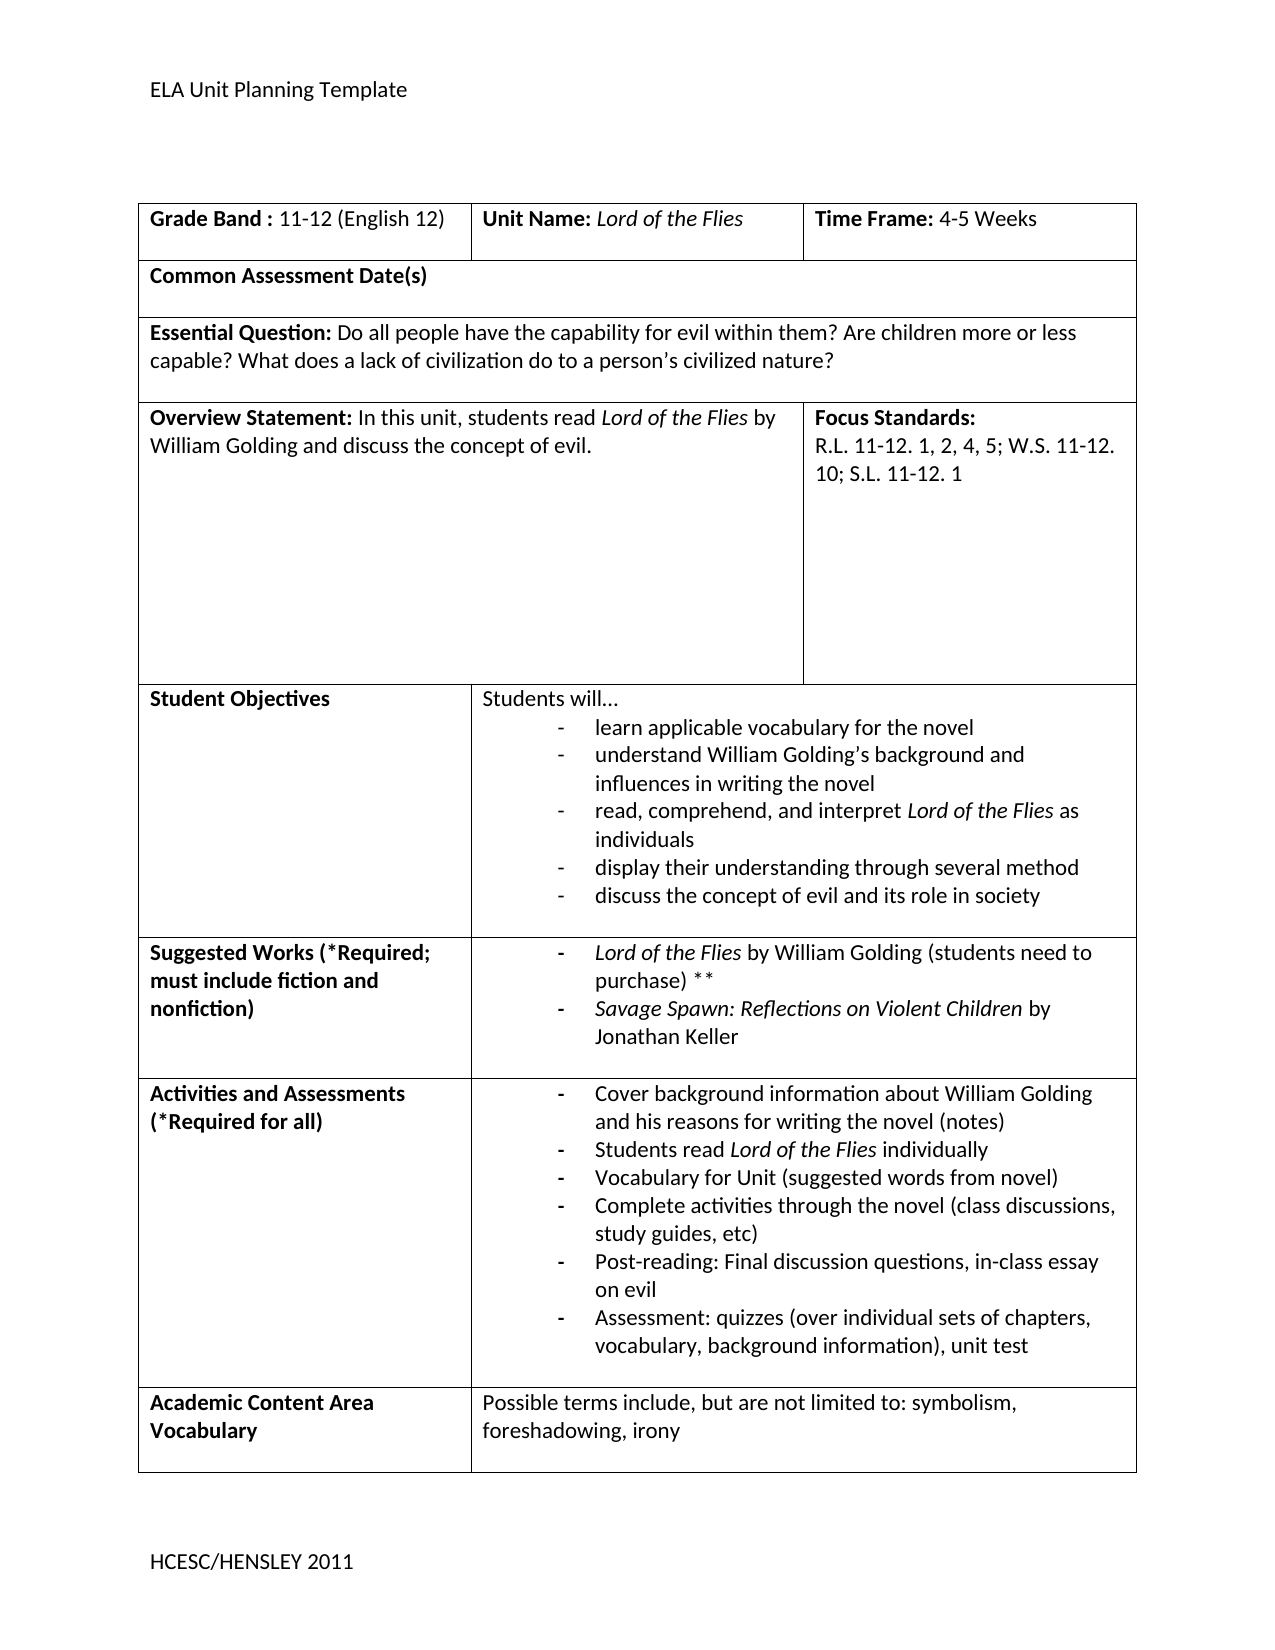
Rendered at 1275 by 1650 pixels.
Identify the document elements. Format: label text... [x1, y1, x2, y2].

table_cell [139, 1388, 471, 1472]
table_cell Students will… learn applicable vocabulary for the novel understand William Golding’s background and influences in writing the novel read, comprehend, and interpret Lord of the Flies as individuals display their understanding through several method discuss the concept of evil and its role in society [472, 685, 1136, 937]
table_header Unit Name: Lord of the Flies [472, 204, 803, 260]
table_cell Cover background information about William Golding and his reasons for writing the novel (notes) Students read Lord of the Flies individually Vocabulary for Unit (suggested words from novel) Complete activities through the novel (class discussions, study guides, etc) Post-reading: Final discussion questions, in-class essay on evil Assessment: quizzes (over individual sets of chapters, vocabulary, background information), unit test [472, 1079, 1136, 1387]
table_cell Focus Standards: R.L. 11-12. 1, 2, 4, 5; W.S. 11-12. 10; S.L. 11-12. 1 [804, 403, 1136, 683]
table_cell Common Assessment Date(s) [139, 261, 1136, 317]
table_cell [472, 1388, 1136, 1472]
table_header Grade Band : 11-12 (English 12) [139, 204, 471, 260]
table_cell Activities and Assessments (*Required for all) [139, 1079, 471, 1387]
table_cell Lord of the Flies by William Golding (students need to purchase) ** Savage Spawn: Reflections on Violent Children by Jonathan Keller [472, 938, 1136, 1078]
table_cell Student Objectives [139, 685, 471, 937]
table_cell Suggested Works (*Required; must include fiction and nonfiction) [139, 938, 471, 1078]
table_header Time Frame: 4-5 Weeks [804, 204, 1136, 260]
table_cell Essential Question: Do all people have the capability for evil within them? Are children more or less capable? What does a lack of civilization do to a person’s civilized nature? [139, 318, 1136, 402]
table_cell Overview Statement: In this unit, students read Lord of the Flies by William Golding and discuss the concept of evil. [139, 403, 803, 683]
